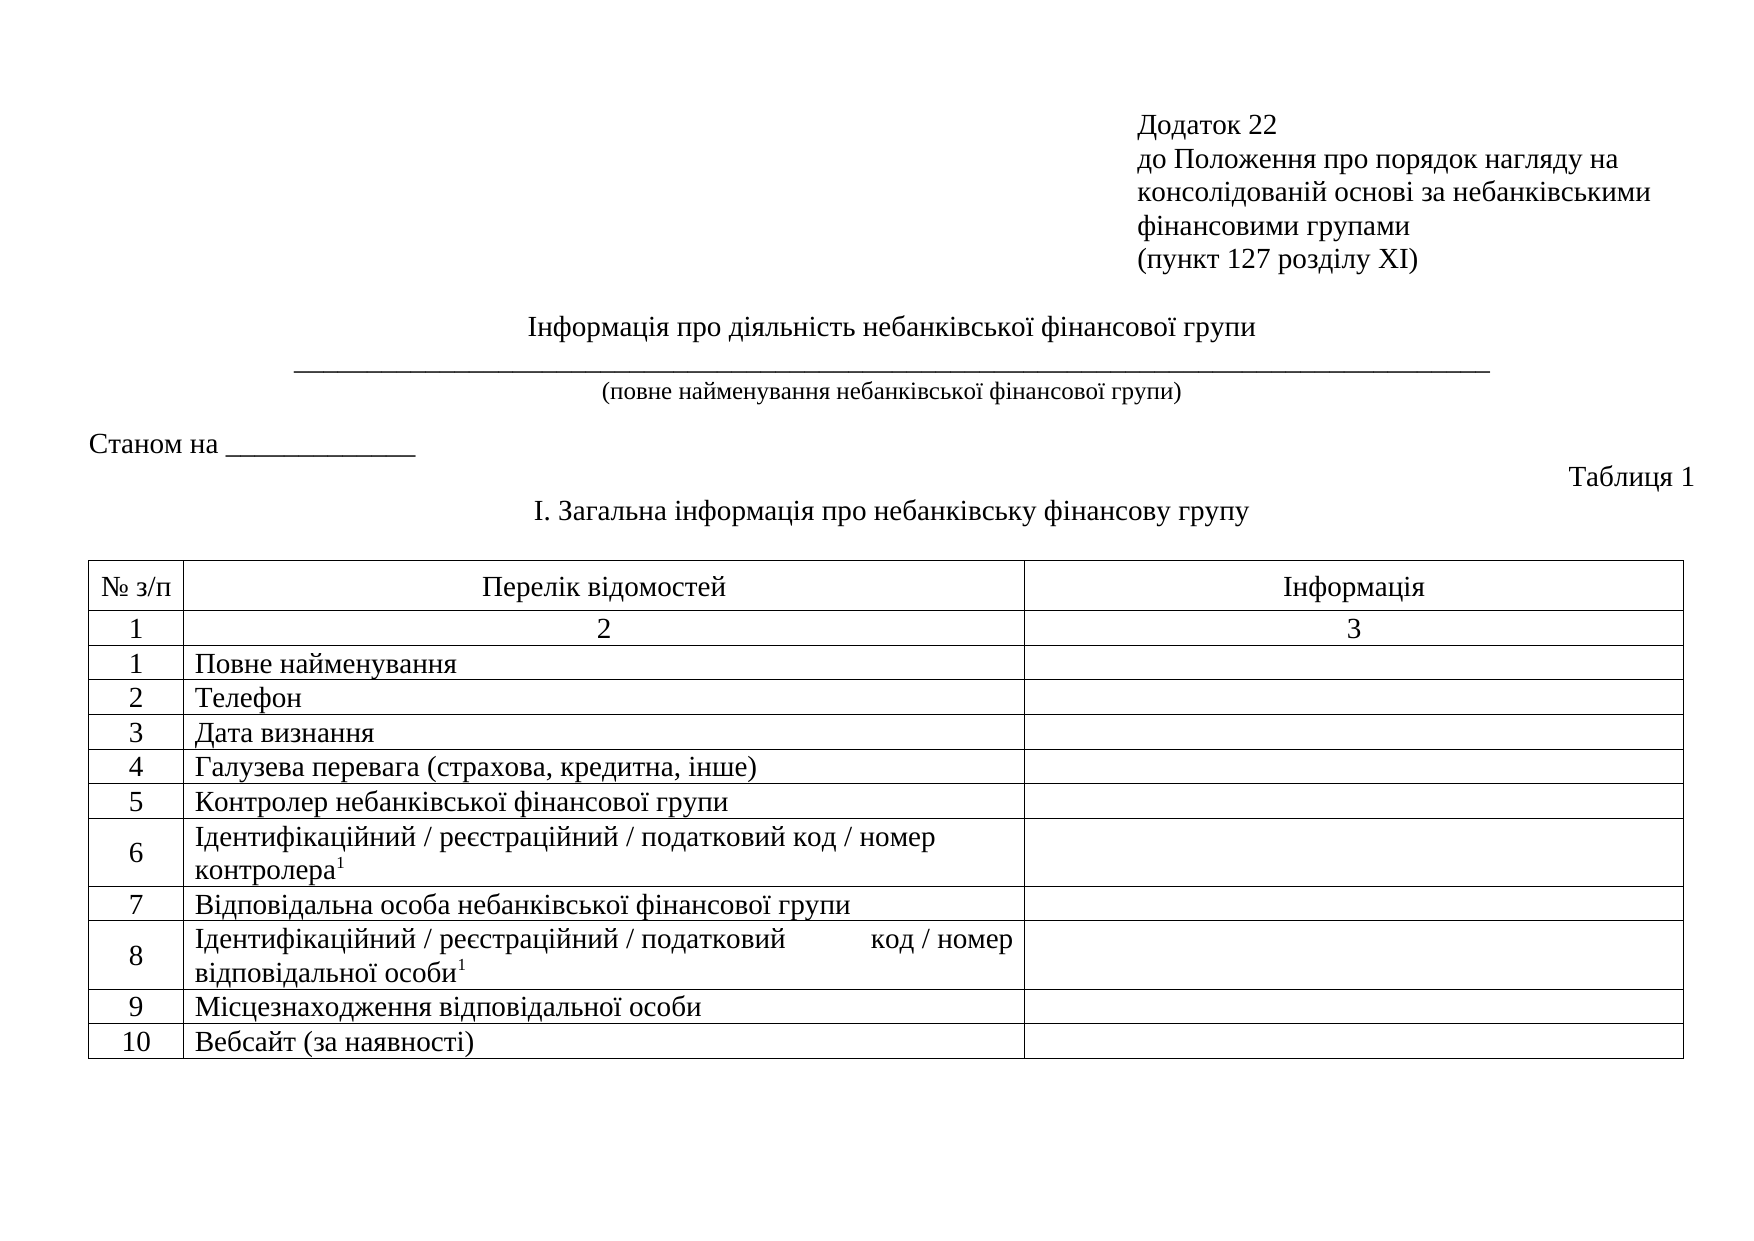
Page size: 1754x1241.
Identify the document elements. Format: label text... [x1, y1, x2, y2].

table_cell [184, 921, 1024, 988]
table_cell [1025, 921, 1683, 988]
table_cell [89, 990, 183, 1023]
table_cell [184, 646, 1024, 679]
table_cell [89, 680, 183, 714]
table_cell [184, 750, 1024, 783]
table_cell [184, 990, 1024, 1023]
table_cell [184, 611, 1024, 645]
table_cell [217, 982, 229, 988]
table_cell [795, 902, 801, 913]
subtitle Додаток 22 [1137, 107, 1695, 141]
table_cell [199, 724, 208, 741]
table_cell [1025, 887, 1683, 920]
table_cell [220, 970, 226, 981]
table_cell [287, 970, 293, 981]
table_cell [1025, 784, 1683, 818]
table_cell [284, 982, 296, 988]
text Станом на _____________ [89, 426, 1695, 459]
text (повне найменування небанківської фінансової групи) [89, 376, 1695, 404]
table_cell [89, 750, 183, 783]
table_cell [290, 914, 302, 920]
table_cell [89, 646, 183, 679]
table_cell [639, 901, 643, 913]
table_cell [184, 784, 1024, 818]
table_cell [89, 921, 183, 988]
text Таблиця 1 [89, 459, 1695, 493]
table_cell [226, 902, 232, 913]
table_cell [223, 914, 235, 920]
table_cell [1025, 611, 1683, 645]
text __________________________________________________________________________________ [89, 342, 1695, 376]
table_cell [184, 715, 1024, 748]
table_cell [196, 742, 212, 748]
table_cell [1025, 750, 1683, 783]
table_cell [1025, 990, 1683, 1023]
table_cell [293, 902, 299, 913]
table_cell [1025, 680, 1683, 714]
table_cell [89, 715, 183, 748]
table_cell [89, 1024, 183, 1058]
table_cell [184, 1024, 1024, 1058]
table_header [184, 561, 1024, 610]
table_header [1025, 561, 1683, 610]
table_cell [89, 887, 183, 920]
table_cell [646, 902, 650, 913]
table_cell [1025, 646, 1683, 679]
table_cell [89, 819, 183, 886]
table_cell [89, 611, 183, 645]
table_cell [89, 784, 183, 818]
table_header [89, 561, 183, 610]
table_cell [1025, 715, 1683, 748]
text до Положення про порядок нагляду на консолідованій основі за небанківськими фінансовими групами [1137, 141, 1695, 242]
text (пункт 127 розділу ХІ) [1137, 242, 1695, 275]
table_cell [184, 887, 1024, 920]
text Інформація про діяльність небанківської фінансової групи [89, 309, 1695, 342]
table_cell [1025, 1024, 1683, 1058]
text І. Загальна інформація про небанківську фінансову групу [89, 493, 1695, 527]
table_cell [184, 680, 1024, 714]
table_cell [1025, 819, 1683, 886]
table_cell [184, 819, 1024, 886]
